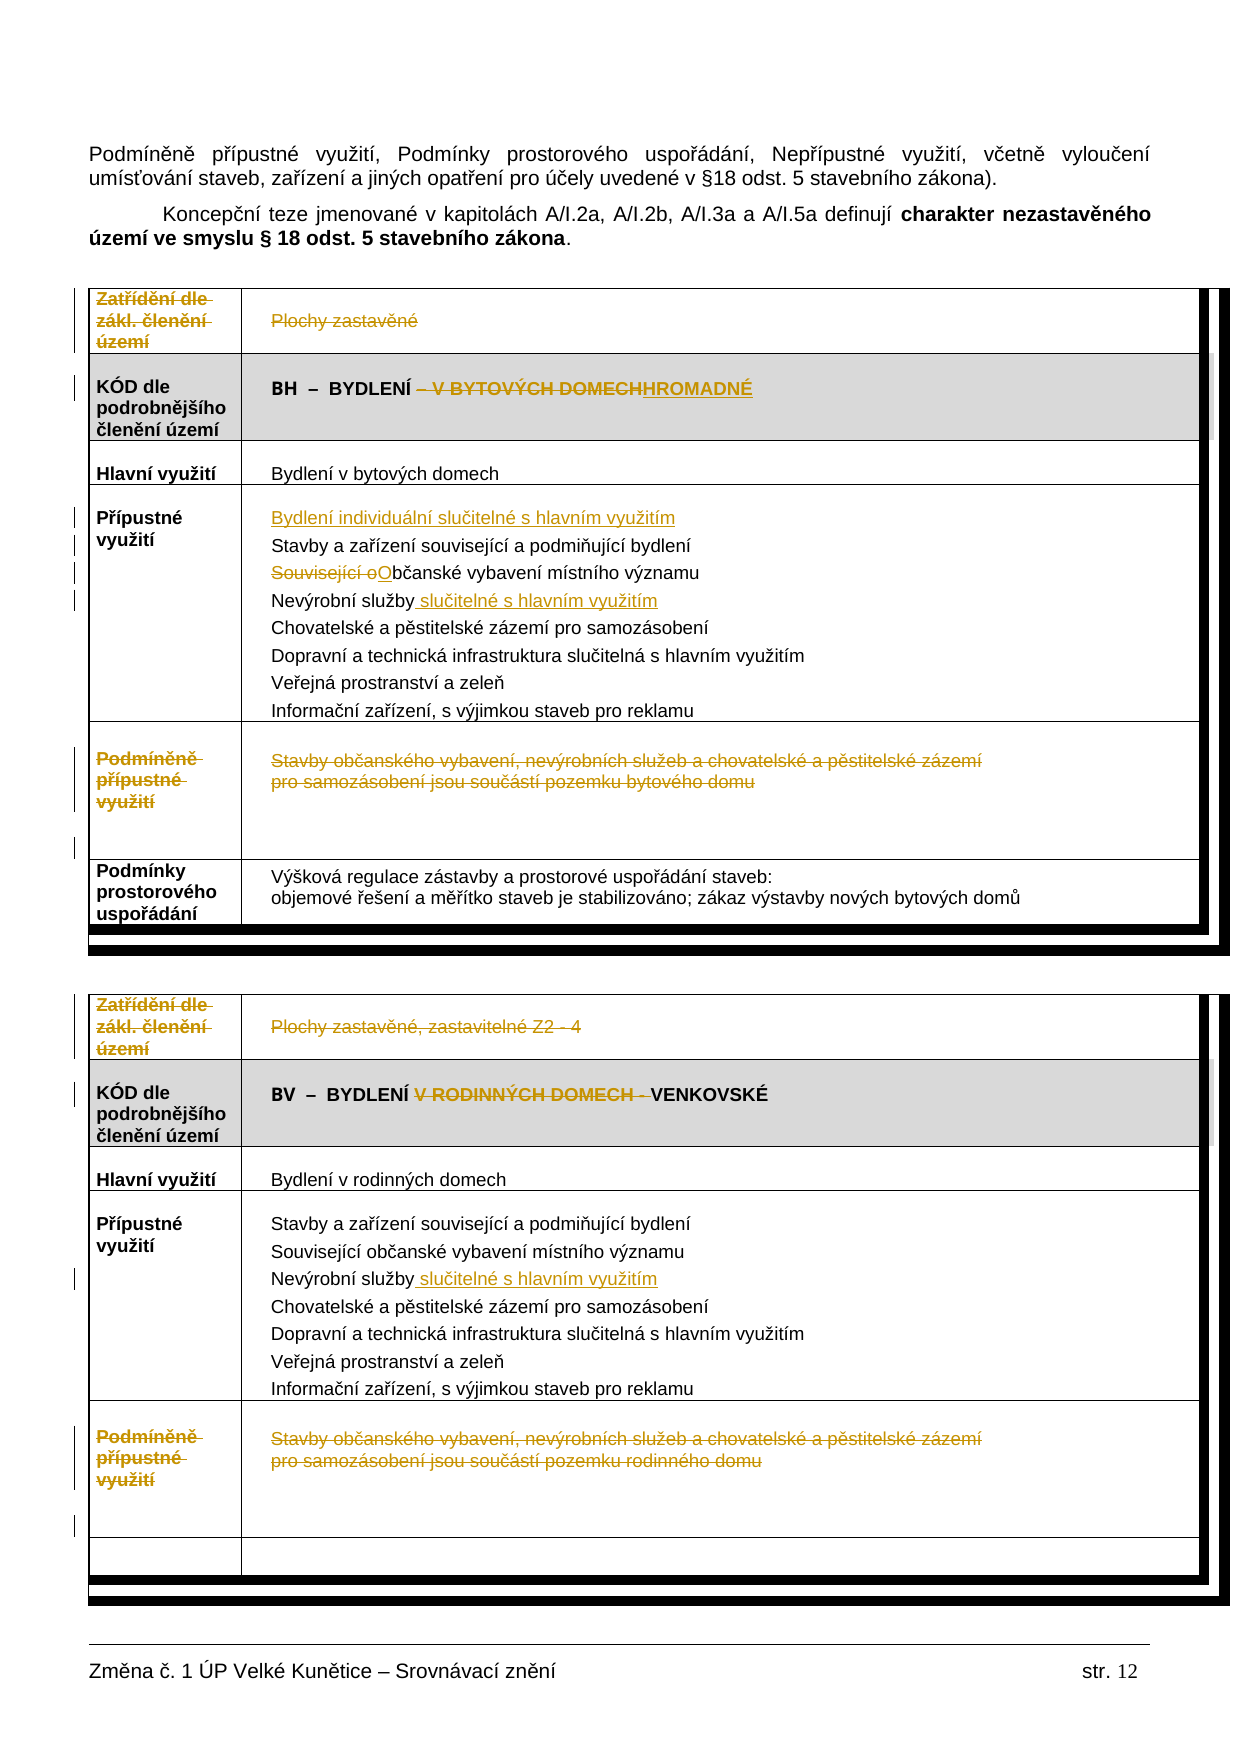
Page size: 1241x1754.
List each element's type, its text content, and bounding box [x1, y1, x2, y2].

table_cell Přípustné využití [90, 485, 241, 721]
table_header [1209, 995, 1214, 1059]
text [89, 142, 1152, 190]
table_header [242, 289, 1199, 353]
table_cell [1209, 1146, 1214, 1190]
table_cell Stavby a zařízení související a podmiňující bydlení bčanské vybavení místního významu Nevýrobní služby Chovatelské a pěstitelské zázemí pro samozásobení Dopravní a technická infrastruktura slučitelná s hlavním využitím Veřejná prostranství a zeleň Informační zařízení, s výjimkou staveb pro reklamu [242, 485, 1199, 721]
text Koncepční teze jmenované v kapitolách A/I.2a, A/I.2b, A/I.3a a A/I.5a definují charakter nezastavěného území ve smyslu § 18 odst. 5 stavebního zákona. [89, 201, 1152, 249]
table_header [90, 289, 241, 353]
table_cell Hlavní využití [90, 1147, 241, 1190]
table_cell KÓD dle podrobnějšího členění území [90, 1060, 241, 1146]
table_cell BV – bydlení venkovské [242, 1060, 1199, 1146]
table_cell Výšková regulace zástavby a prostorové uspořádání staveb: objemové řešení a měřítko staveb je stabilizováno; zákaz výstavby nových bytových domů [242, 860, 1199, 924]
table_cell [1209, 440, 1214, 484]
table_cell KÓD dle podrobnějšího členění území [90, 354, 241, 440]
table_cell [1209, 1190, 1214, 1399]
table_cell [242, 1538, 1199, 1575]
table_cell Bydlení v bytových domech [242, 441, 1199, 484]
table_cell Podmínky prostorového uspořádání [90, 860, 241, 924]
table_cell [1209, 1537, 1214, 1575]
table_cell [1209, 1400, 1214, 1537]
table_cell Hlavní využití [90, 441, 241, 484]
table_cell [242, 722, 1199, 858]
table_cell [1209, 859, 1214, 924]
table_cell [242, 1401, 1199, 1537]
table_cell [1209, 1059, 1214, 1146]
table_cell BH – bydlení [242, 354, 1199, 440]
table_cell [90, 1538, 241, 1575]
table_cell [90, 1401, 241, 1537]
table_cell [1209, 721, 1214, 858]
table_header [1209, 289, 1214, 353]
table_cell [90, 722, 241, 858]
table_header [242, 995, 1199, 1059]
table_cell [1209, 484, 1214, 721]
table_cell Bydlení v rodinných domech [242, 1147, 1199, 1190]
table_cell Stavby a zařízení související a podmiňující bydlení Související občanské vybavení místního významu Nevýrobní služby Chovatelské a pěstitelské zázemí pro samozásobení Dopravní a technická infrastruktura slučitelná s hlavním využitím Veřejná prostranství a zeleň Informační zařízení, s výjimkou staveb pro reklamu [242, 1191, 1199, 1399]
table_cell Přípustné využití [90, 1191, 241, 1399]
table_header [90, 995, 241, 1059]
